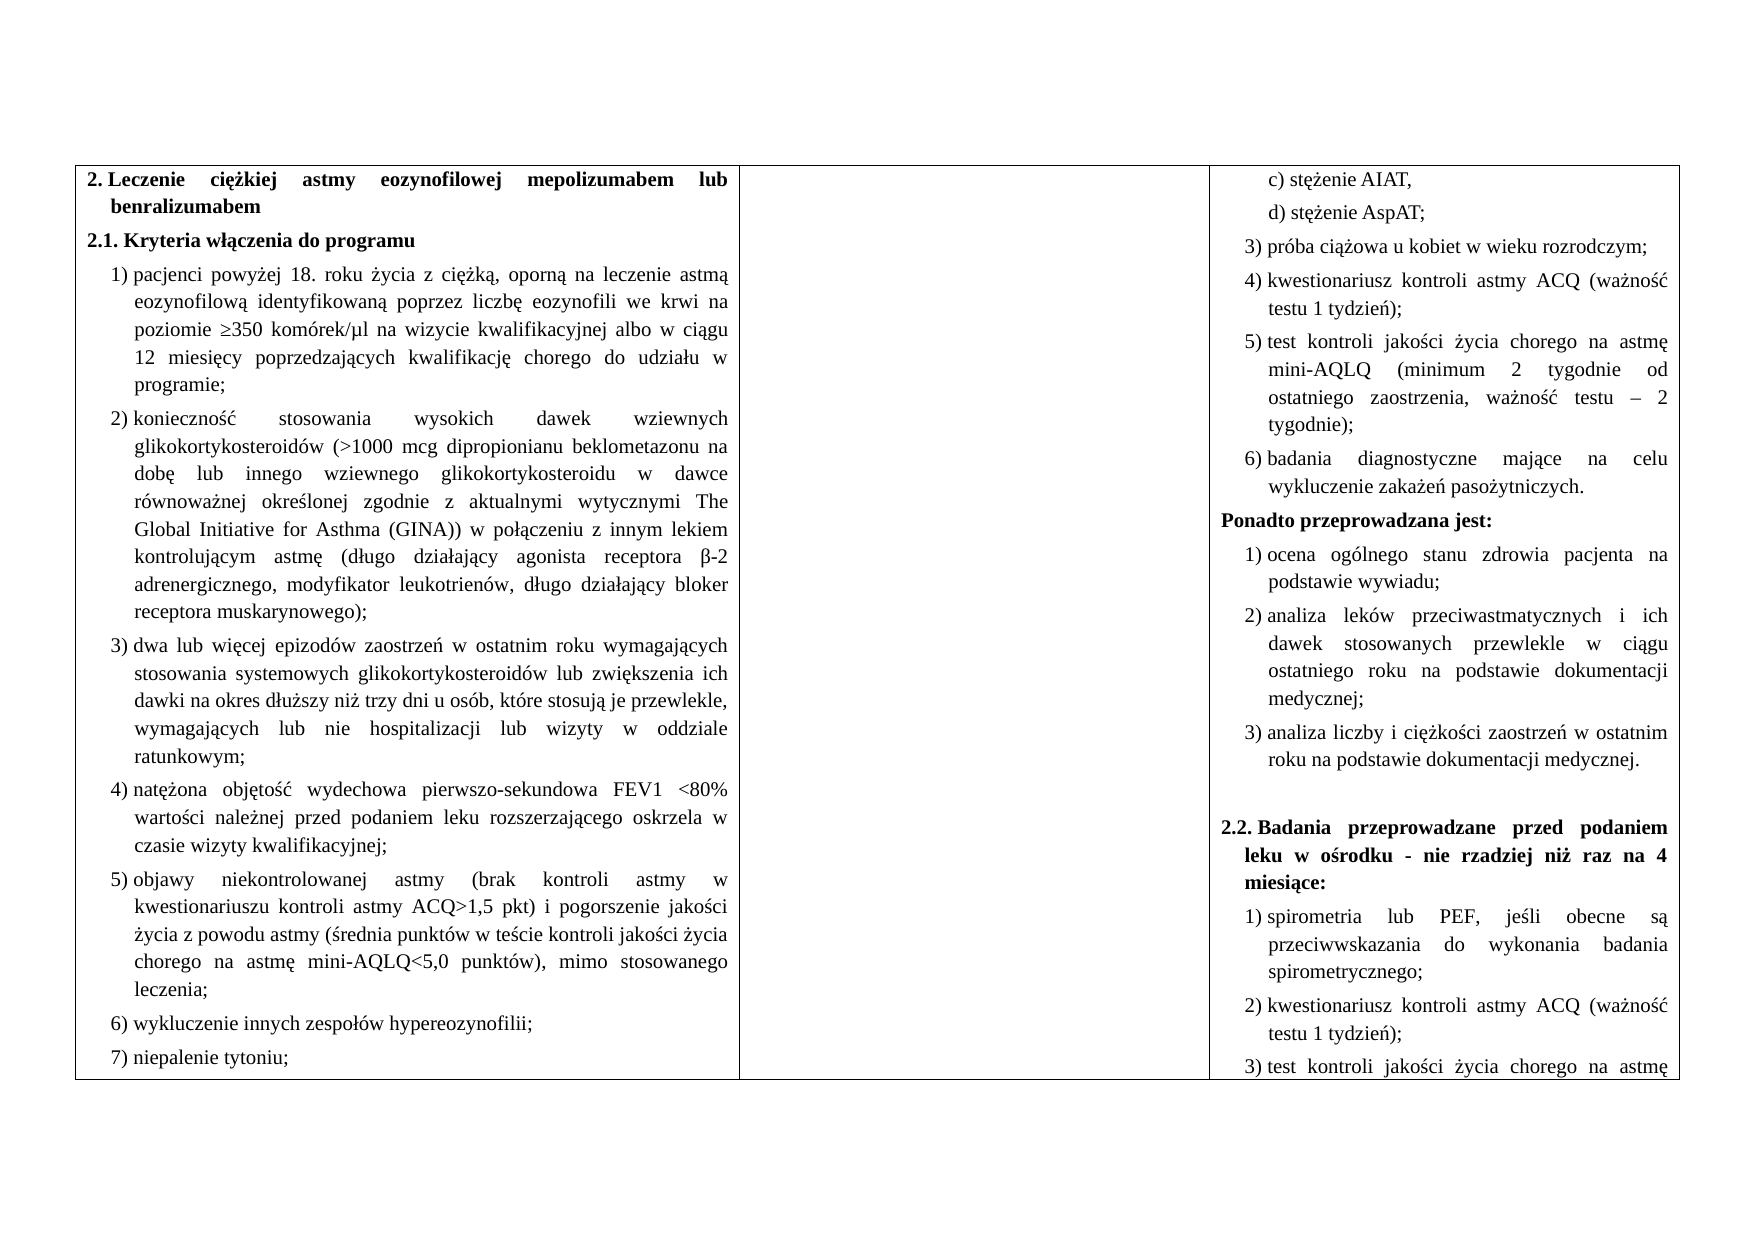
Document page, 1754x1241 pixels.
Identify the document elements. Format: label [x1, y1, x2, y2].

table_cell [76, 166, 739, 1079]
table_cell [1210, 166, 1679, 1079]
table_cell [740, 166, 1209, 1079]
